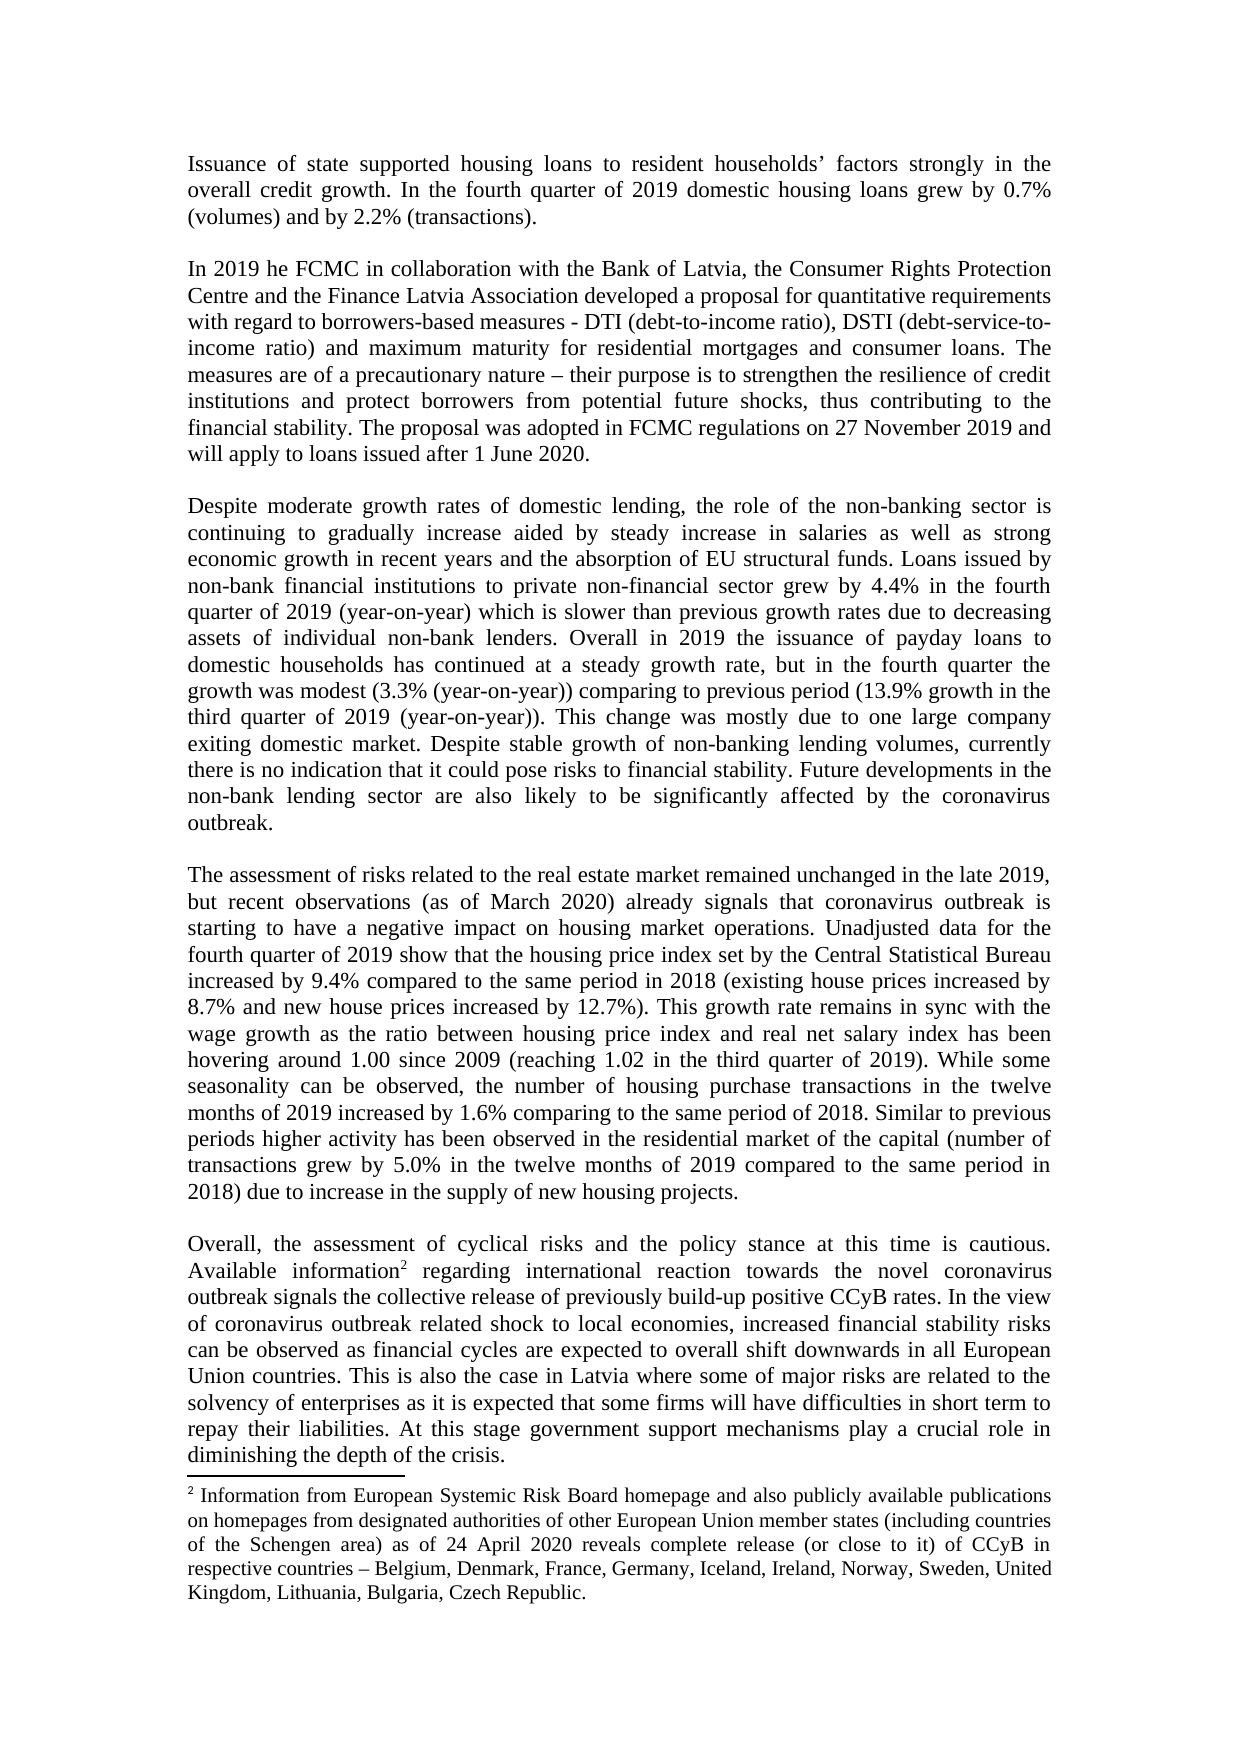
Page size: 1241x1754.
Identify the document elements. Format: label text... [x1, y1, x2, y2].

text Overall, the assessment of cyclical risks and the policy stance at this time is cautious. Available information regarding international reaction towards the novel coronavirus outbreak signals the collective release of previously build-up positive CCyB rates. In the view of coronavirus outbreak related shock to local economies, increased financial stability risks can be observed as financial cycles are expected to overall shift downwards in all European Union countries. This is also the case in Latvia where some of major risks are related to the solvency of enterprises as it is expected that some firms will have difficulties in short term to repay their liabilities. At this stage government support mechanisms play a crucial role in diminishing the depth of the crisis. [187, 1231, 1053, 1468]
text In 2019 he FCMC in collaboration with the Bank of Latvia, the Consumer Rights Protection Centre and the Finance Latvia Association developed a proposal for quantitative requirements with regard to borrowers-based measures - DTI (debt-to-income ratio), DSTI (debt-service-to-income ratio) and maximum maturity for residential mortgages and consumer loans. The measures are of a precautionary nature – their purpose is to strengthen the resilience of credit institutions and protect borrowers from potential future shocks, thus contributing to the financial stability. The proposal was adopted in FCMC regulations on 27 November 2019 and will apply to loans issued after 1 June 2020. [187, 255, 1053, 466]
text Despite moderate growth rates of domestic lending, the role of the non-banking sector is continuing to gradually increase aided by steady increase in salaries as well as strong economic growth in recent years and the absorption of EU structural funds. Loans issued by non-bank financial institutions to private non-financial sector grew by 4.4% in the fourth quarter of 2019 (year-on-year) which is slower than previous growth rates due to decreasing assets of individual non-bank lenders. Overall in 2019 the issuance of payday loans to domestic households has continued at a steady growth rate, but in the fourth quarter the growth was modest (3.3% (year-on-year)) comparing to previous period (13.9% growth in the third quarter of 2019 (year-on-year)). This change was mostly due to one large company exiting domestic market. Despite stable growth of non-banking lending volumes, currently there is no indication that it could pose risks to financial stability. Future developments in the non-bank lending sector are also likely to be significantly affected by the coronavirus outbreak. [187, 493, 1053, 835]
text The assessment of risks related to the real estate market remained unchanged in the late 2019, but recent observations (as of March 2020) already signals that coronavirus outbreak is starting to have a negative impact on housing market operations. Unadjusted data for the fourth quarter of 2019 show that the housing price index set by the Central Statistical Bureau increased by 9.4% compared to the same period in 2018 (existing house prices increased by 8.7% and new house prices increased by 12.7%). This growth rate remains in sync with the wage growth as the ratio between housing price index and real net salary index has been hovering around 1.00 since 2009 (reaching 1.02 in the third quarter of 2019). While some seasonality can be observed, the number of housing purchase transactions in the twelve months of 2019 increased by 1.6% comparing to the same period of 2018. Similar to previous periods higher activity has been observed in the residential market of the capital (number of transactions grew by 5.0% in the twelve months of 2019 compared to the same period in 2018) due to increase in the supply of new housing projects. [187, 862, 1053, 1204]
text Issuance of state supported housing loans to resident households’ factors strongly in the overall credit growth. In the fourth quarter of 2019 domestic housing loans grew by 0.7% (volumes) and by 2.2% (transactions). [187, 150, 1053, 229]
